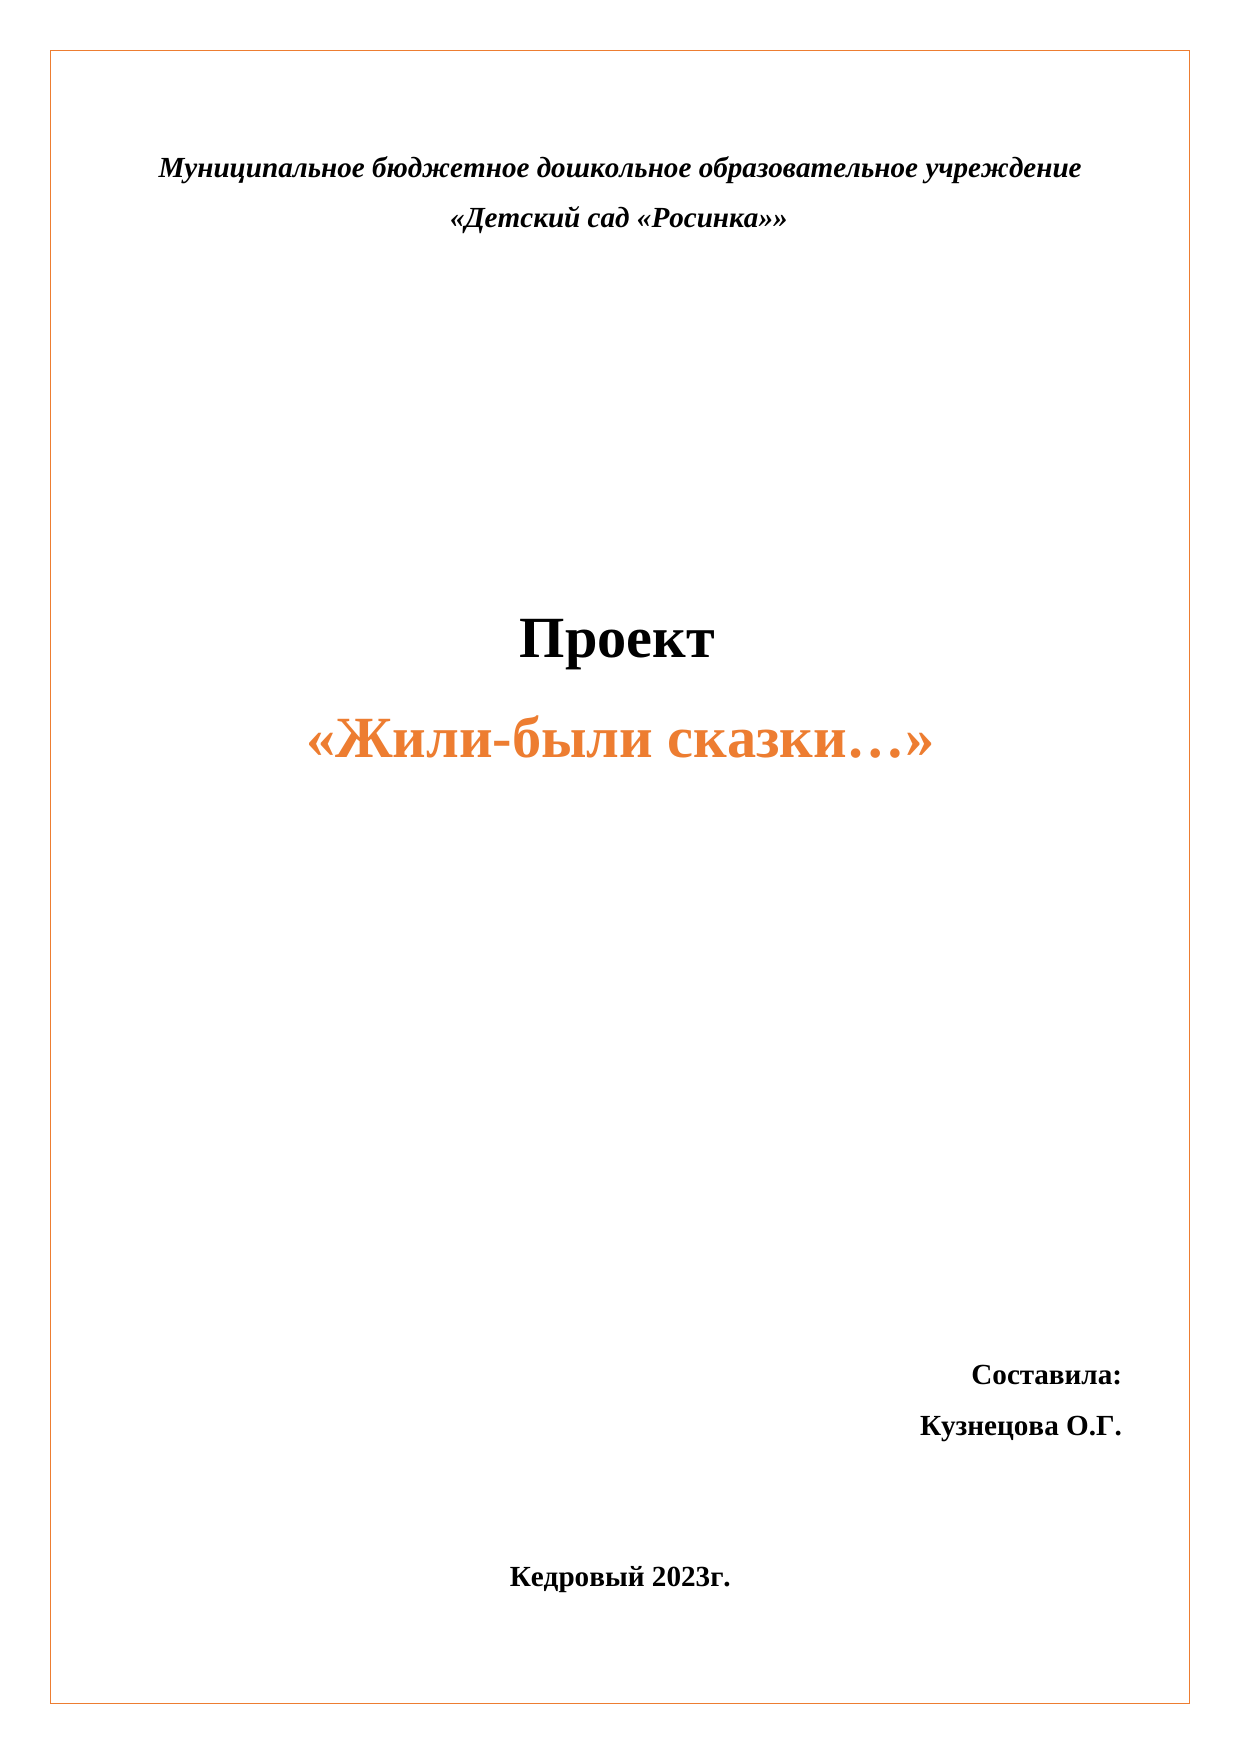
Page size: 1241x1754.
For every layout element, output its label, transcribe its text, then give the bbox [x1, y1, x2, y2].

text Проект [112, 603, 1122, 670]
text Кузнецова О.Г. [118, 1408, 1122, 1441]
text Составила: [118, 1357, 1122, 1391]
text «Детский сад «Росинка»» [118, 200, 1122, 234]
text Кедровый 2023г. [118, 1559, 1122, 1592]
text «Жили-были сказки…» [118, 703, 1122, 771]
text Муниципальное бюджетное дошкольное образовательное учреждение [118, 150, 1122, 183]
